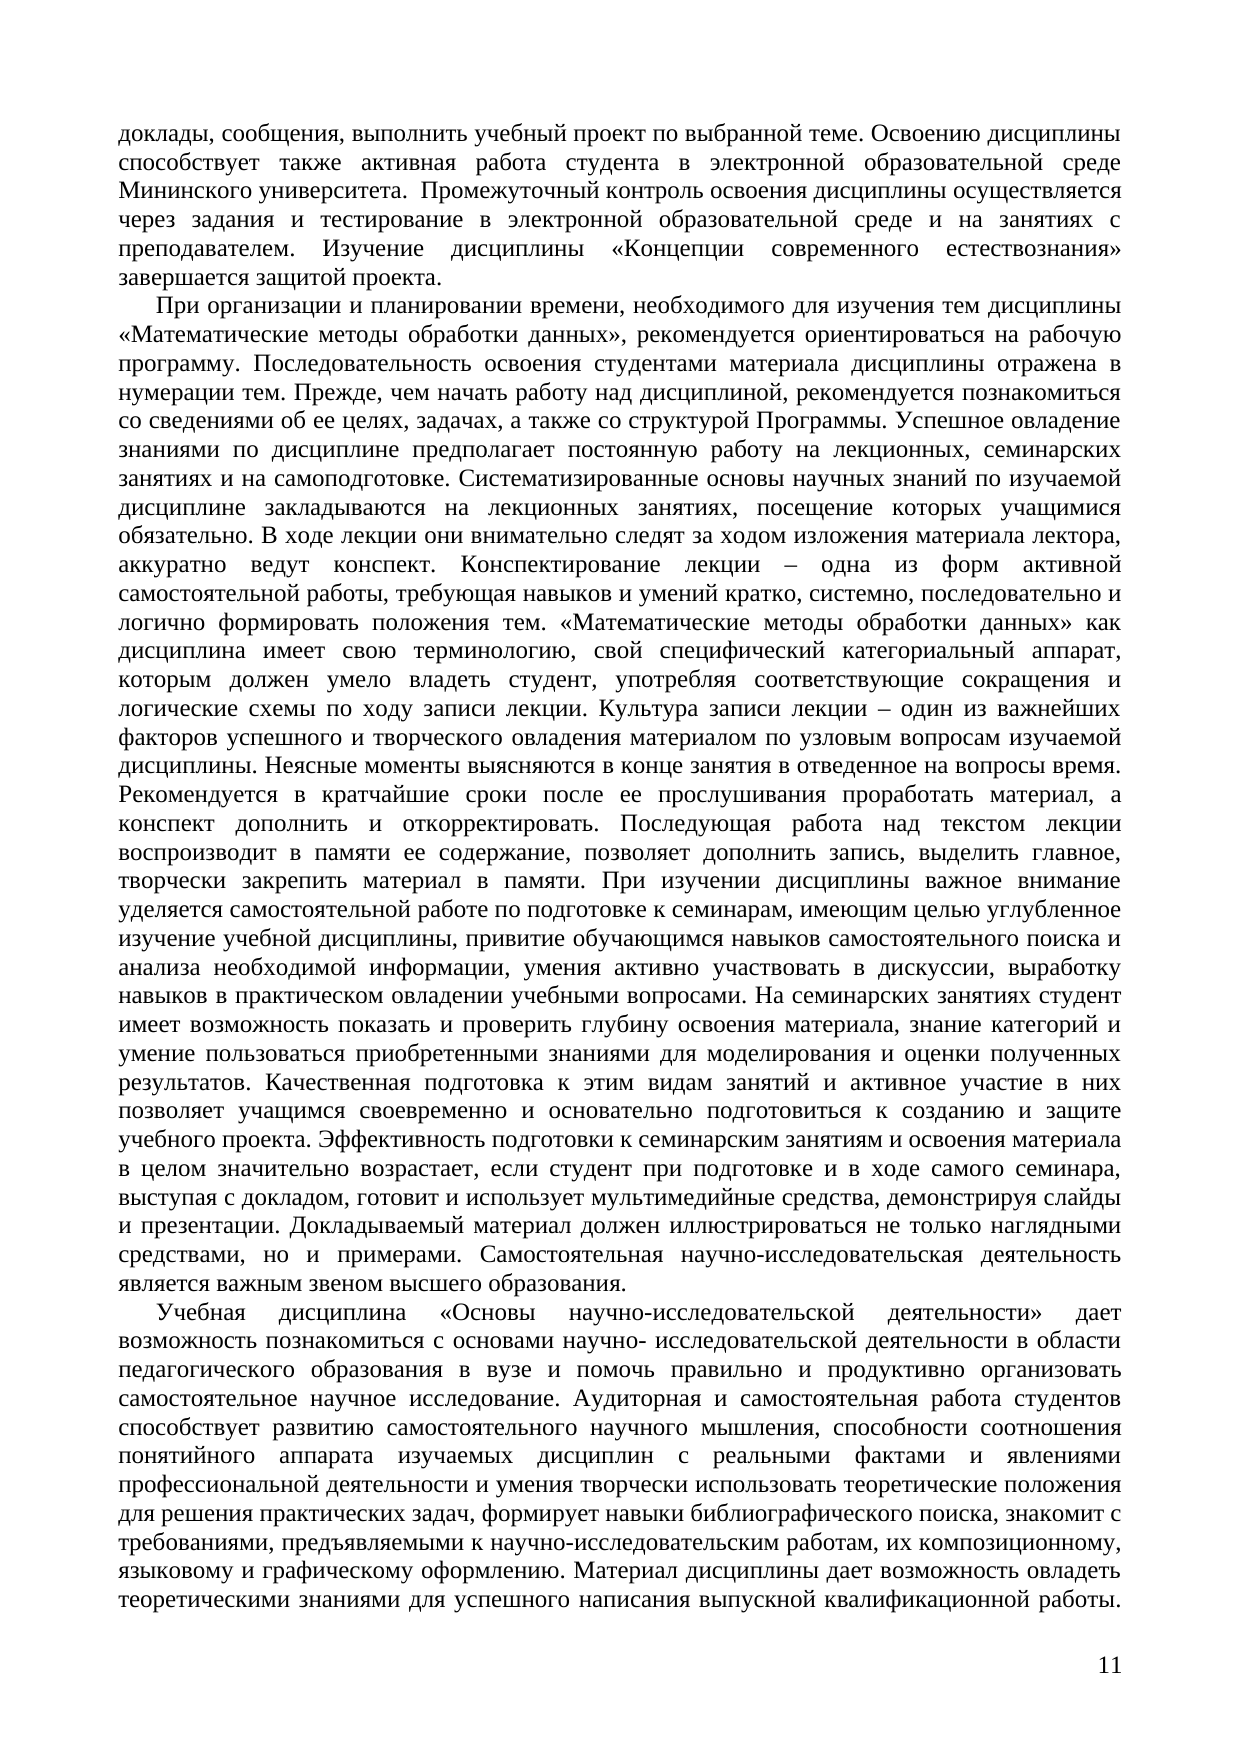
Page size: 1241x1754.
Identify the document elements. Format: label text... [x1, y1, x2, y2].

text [118, 1297, 1122, 1613]
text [118, 118, 1122, 291]
text При организации и планировании времени, необходимого для изучения тем дисциплины «Математические методы обработки данных», рекомендуется ориентироваться на рабочую программу. Последовательность освоения студентами материала дисциплины отражена в нумерации тем. Прежде, чем начать работу над дисциплиной, рекомендуется познакомиться со сведениями об ее целях, задачах, а также со структурой Программы. Успешное овладение знаниями по дисциплине предполагает постоянную работу на лекционных, семинарских занятиях и на самоподготовке. Систематизированные основы научных знаний по изучаемой дисциплине закладываются на лекционных занятиях, посещение которых учащимися обязательно. В ходе лекции они внимательно следят за ходом изложения материала лектора, аккуратно ведут конспект. Конспектирование лекции – одна из форм активной самостоятельной работы, требующая навыков и умений кратко, системно, последовательно и логично формировать положения тем. «Математические методы обработки данных» как дисциплина имеет свою терминологию, свой специфический категориальный аппарат, которым должен умело владеть студент, употребляя соответствующие сокращения и логические схемы по ходу записи лекции. Культура записи лекции – один из важнейших факторов успешного и творческого овладения материалом по узловым вопросам изучаемой дисциплины. Неясные моменты выясняются в конце занятия в отведенное на вопросы время. Рекомендуется в кратчайшие сроки после ее прослушивания проработать материал, а конспект дополнить и откорректировать. Последующая работа над текстом лекции воспроизводит в памяти ее содержание, позволяет дополнить запись, выделить главное, творчески закрепить материал в памяти. При изучении дисциплины важное внимание уделяется самостоятельной работе по подготовке к семинарам, имеющим целью углубленное изучение учебной дисциплины, привитие обучающимся навыков самостоятельного поиска и анализа необходимой информации, умения активно участвовать в дискуссии, выработку навыков в практическом овладении учебными вопросами. На семинарских занятиях студент имеет возможность показать и проверить глубину освоения материала, знание категорий и умение пользоваться приобретенными знаниями для моделирования и оценки полученных результатов. Качественная подготовка к этим видам занятий и активное участие в них позволяет учащимся своевременно и основательно подготовиться к созданию и защите учебного проекта. Эффективность подготовки к семинарским занятиям и освоения материала в целом значительно возрастает, если студент при подготовке и в ходе самого семинара, выступая с докладом, готовит и использует мультимедийные средства, демонстрируя слайды и презентации. Докладываемый материал должен иллюстрироваться не только наглядными средствами, но и примерами. Самостоятельная научно-исследовательская деятельность является важным звеном высшего образования. [118, 291, 1122, 1297]
